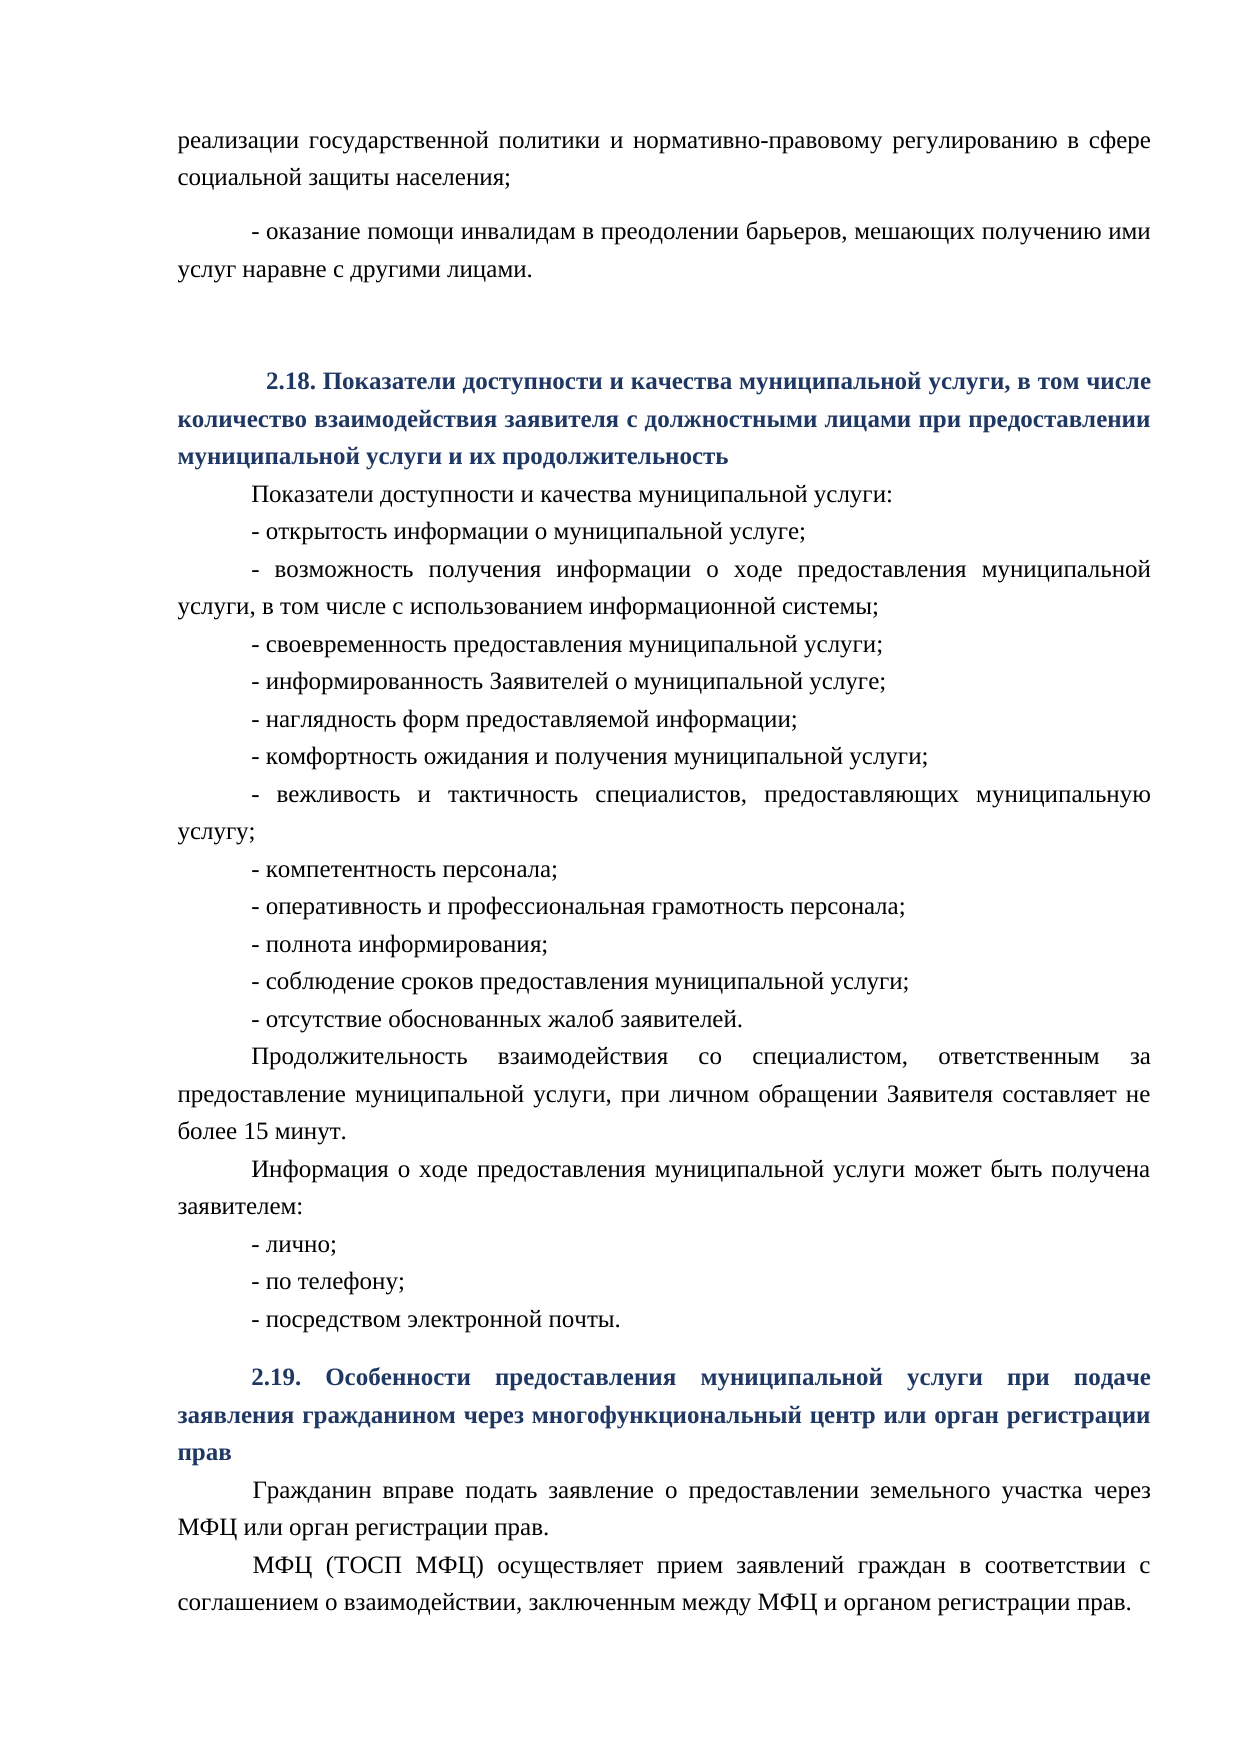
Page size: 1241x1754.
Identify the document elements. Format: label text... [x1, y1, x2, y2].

list МФЦ (ТОСП МФЦ) осуществляет прием заявлений граждан в соответствии с соглашением о взаимодействии, заключенным между МФЦ и органом регистрации прав. [177, 1543, 1152, 1618]
text Показатели доступности и качества муниципальной услуги: [177, 472, 1152, 510]
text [177, 118, 1152, 193]
text - открытость информации о муниципальной услуге; [177, 510, 1152, 547]
subtitle 2.19. Особенности предоставления муниципальной услуги при подаче заявления гражданином через многофункциональный центр или орган регистрации прав [177, 1356, 1152, 1468]
text - компетентность персонала; [177, 847, 1152, 885]
text - оказание помощи инвалидам в преодолении барьеров, мешающих получению ими услуг наравне с другими лицами. [177, 210, 1152, 285]
text - посредством электронной почты. [177, 1297, 1152, 1335]
text - комфортность ожидания и получения муниципальной услуги; [177, 735, 1152, 772]
text - наглядность форм предоставляемой информации; [177, 697, 1152, 735]
text - оперативность и профессиональная грамотность персонала; [177, 885, 1152, 922]
subtitle 2.18. Показатели доступности и качества муниципальной услуги, в том числе количество взаимодействия заявителя с должностными лицами при предоставлении муниципальной услуги и их продолжительность [177, 360, 1152, 472]
list Гражданин вправе подать заявление о предоставлении земельного участка через МФЦ или орган регистрации прав. [177, 1468, 1152, 1543]
text - вежливость и тактичность специалистов, предоставляющих муниципальную услугу; [177, 772, 1152, 847]
text - лично; [177, 1222, 1152, 1260]
text - своевременность предоставления муниципальной услуги; [177, 622, 1152, 660]
text - по телефону; [177, 1260, 1152, 1297]
text - полнота информирования; [177, 922, 1152, 960]
text - информированность Заявителей о муниципальной услуге; [177, 660, 1152, 697]
text Информация о ходе предоставления муниципальной услуги может быть получена заявителем: [177, 1147, 1152, 1222]
text - соблюдение сроков предоставления муниципальной услуги; [177, 960, 1152, 997]
text Продолжительность взаимодействия со специалистом, ответственным за предоставление муниципальной услуги, при личном обращении Заявителя составляет не более 15 минут. [177, 1035, 1152, 1147]
text - отсутствие обоснованных жалоб заявителей. [177, 997, 1152, 1035]
text - возможность получения информации о ходе предоставления муниципальной услуги, в том числе с использованием информационной системы; [177, 547, 1152, 622]
